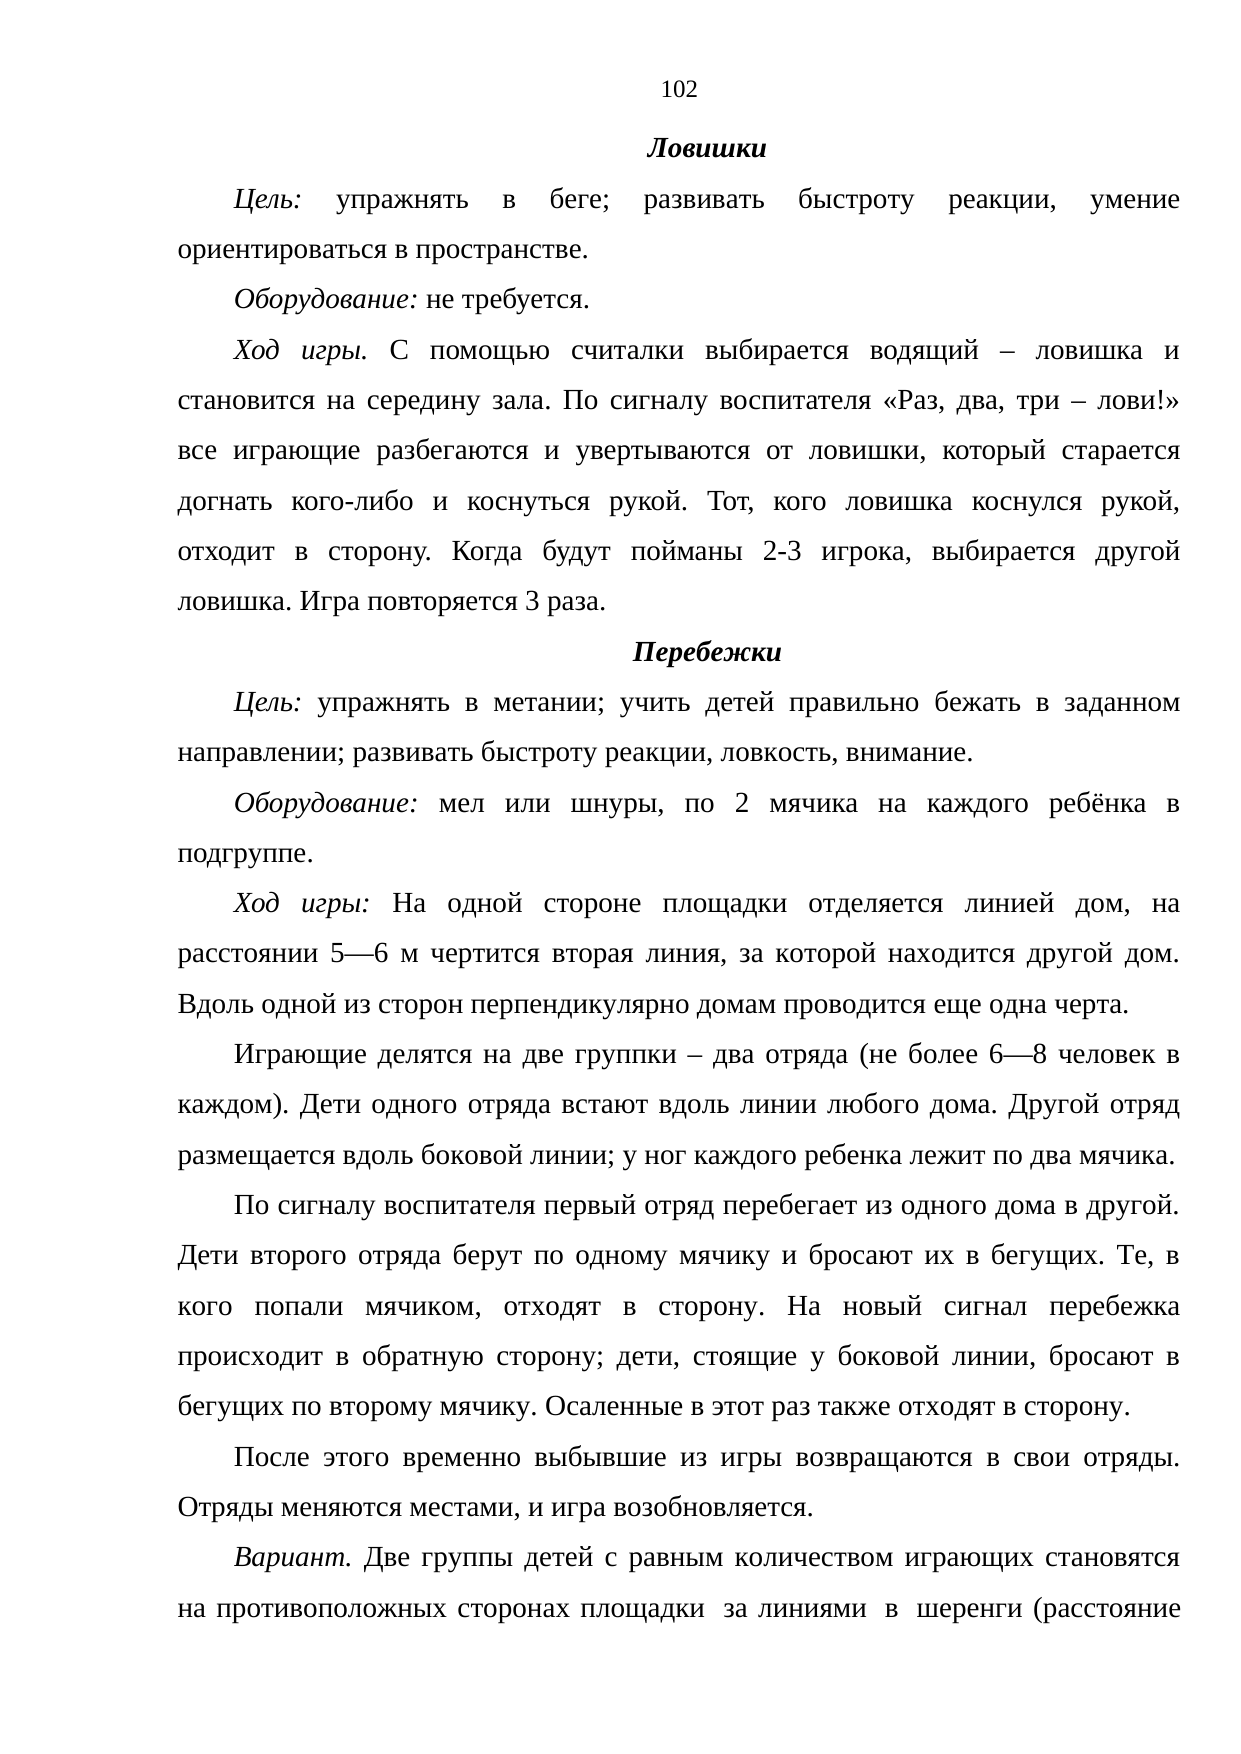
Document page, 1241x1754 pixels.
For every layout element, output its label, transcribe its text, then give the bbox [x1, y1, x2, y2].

text Ловишки [177, 131, 1181, 164]
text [177, 1539, 1181, 1623]
text Цель: упражнять в беге; развивать быстроту реакции, умение ориентироваться в пространстве. [177, 181, 1181, 265]
text Ход игры: На одной стороне площадки отделяется линией дом, на расстоянии 5—6 м чертится вторая линия, за которой находится другой дом. Вдоль одной из сторон перпендикулярно домам проводится еще одна черта. [177, 885, 1181, 1019]
text Ход игры. С помощью считалки выбирается водящий – ловишка и становится на середину зала. По сигналу воспитателя «Раз, два, три – лови!» все играющие разбегаются и увертываются от ловишки, который старается догнать кого-либо и коснуться рукой. Тот, кого ловишка коснулся рукой, отходит в сторону. Когда будут пойманы 2-3 игрока, выбирается другой ловишка. Игра повторяется 3 раза. [177, 332, 1181, 617]
text По сигналу воспитателя первый отряд перебегает из одного дома в другой. Дети второго отряда берут по одному мячику и бросают их в бегущих. Те, в кого попали мячиком, отходят в сторону. На новый сигнал перебежка происходит в обратную сторону; дети, стоящие у боковой линии, бросают в бегущих по второму мячику. Осаленные в этот раз также отходят в сторону. [177, 1187, 1181, 1422]
text Перебежки [177, 634, 1181, 667]
text Цель: упражнять в метании; учить детей правильно бежать в заданном направлении; развивать быстроту реакции, ловкость, внимание. [177, 684, 1181, 768]
text Оборудование: мел или шнуры, по 2 мячика на каждого ребёнка в подгруппе. [177, 785, 1181, 868]
text Играющие делятся на две группки – два отряда (не более 6—8 человек в каждом). Дети одного отряда встают вдоль линии любого дома. Другой отряд размещается вдоль боковой линии; у ног каждого ребенка лежит по два мячика. [177, 1036, 1181, 1170]
text После этого временно выбывшие из игры возвращаются в свои отряды. Отряды меняются местами, и игра возобновляется. [177, 1439, 1181, 1523]
text Оборудование: не требуется. [177, 282, 1181, 315]
